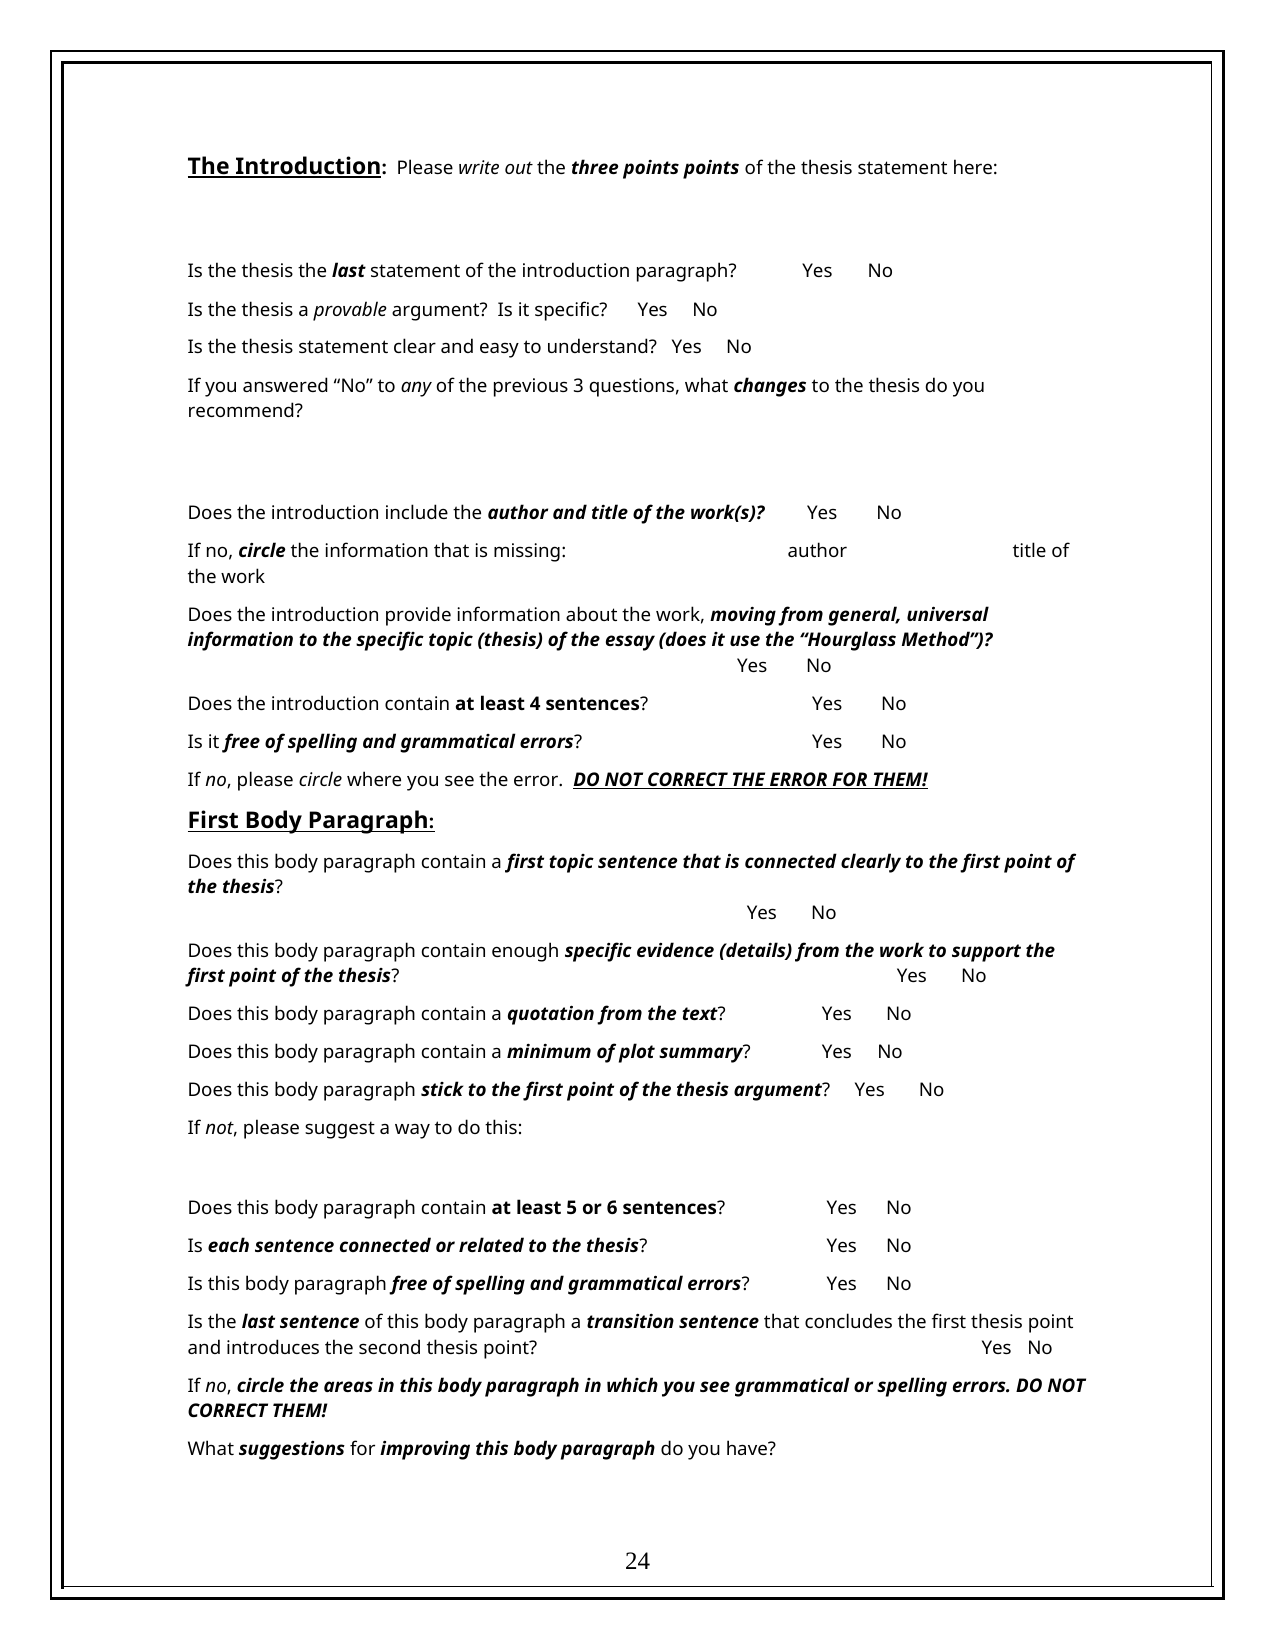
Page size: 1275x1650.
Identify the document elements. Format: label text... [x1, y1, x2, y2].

text Does the introduction contain at least 4 sentences? Yes No [187, 690, 1087, 716]
text Is each sentence connected or related to the thesis? Yes No [187, 1232, 1087, 1258]
text If no, please circle where you see the error. DO NOT CORRECT THE ERROR FOR THEM! [187, 766, 1087, 792]
text Does this body paragraph contain at least 5 or 6 sentences? Yes No [187, 1194, 1087, 1220]
text Yes No [187, 652, 1087, 678]
text The Introduction: Please write out the three points points of the thesis statement here: [187, 150, 1087, 181]
text Is the thesis a provable argument? Is it specific? Yes No [187, 296, 1087, 321]
text Is the thesis statement clear and easy to understand? Yes No [187, 334, 1087, 359]
text First Body Paragraph: [187, 804, 1087, 835]
text Does the introduction include the author and title of the work(s)? Yes No [187, 499, 1087, 525]
text Does this body paragraph stick to the first point of the thesis argument? Yes No [187, 1077, 1087, 1102]
text Is it free of spelling and grammatical errors? Yes No [187, 728, 1087, 754]
text Does this body paragraph contain a quotation from the text? Yes No [187, 1001, 1087, 1026]
text Does this body paragraph contain enough specific evidence (details) from the work to support the first point of the thesis? Yes No [187, 937, 1087, 988]
text If no, circle the information that is missing: author title of the work [187, 537, 1087, 588]
text Does the introduction provide information about the work, moving from general, universal information to the specific topic (thesis) of the essay (does it use the “Hourglass Method”)? [187, 601, 1087, 652]
text What suggestions for improving this body paragraph do you have? [187, 1436, 1087, 1461]
text Is the thesis the last statement of the introduction paragraph? Yes No [187, 258, 1087, 283]
text Does this body paragraph contain a first topic sentence that is connected clearly to the first point of the thesis? [187, 848, 1087, 899]
text Is this body paragraph free of spelling and grammatical errors? Yes No [187, 1270, 1087, 1296]
text Is the last sentence of this body paragraph a transition sentence that concludes the first thesis point and introduces the second thesis point? Yes No [187, 1308, 1087, 1359]
text Yes No [187, 899, 1087, 924]
text Does this body paragraph contain a minimum of plot summary? Yes No [187, 1038, 1087, 1064]
text If not, please suggest a way to do this: [187, 1114, 1087, 1140]
text If you answered “No” to any of the previous 3 questions, what changes to the thesis do you recommend? [187, 372, 1087, 423]
text If no, circle the areas in this body paragraph in which you see grammatical or spelling errors. DO NOT CORRECT THEM! [187, 1372, 1087, 1423]
